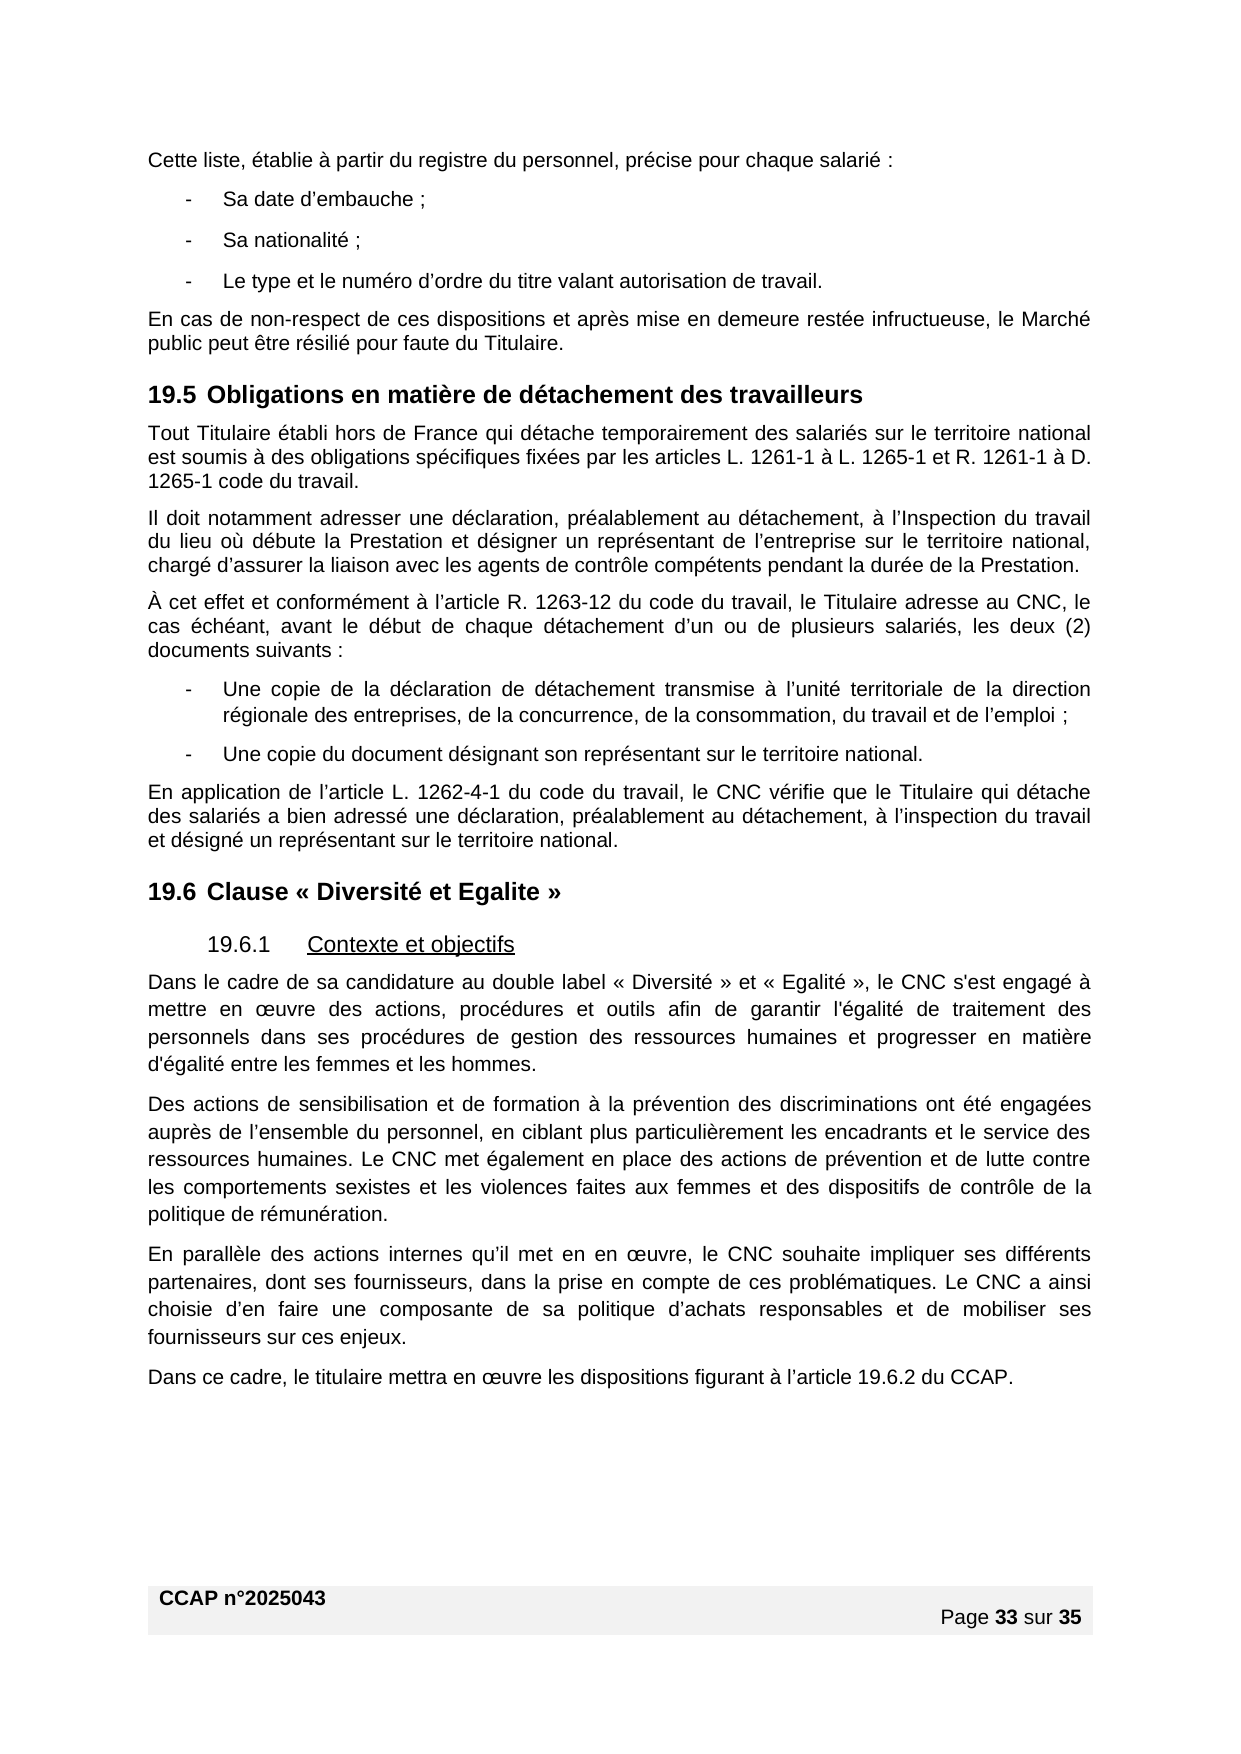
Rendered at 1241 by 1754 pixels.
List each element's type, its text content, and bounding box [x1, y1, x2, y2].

text Tout Titulaire établi hors de France qui détache temporairement des salariés sur le territoire national est soumis à des obligations spécifiques fixées par les articles L. 1261-1 à L. 1265-1 et R. 1261-1 à D. 1265-1 code du travail. [148, 421, 1093, 493]
text En cas de non-respect de ces dispositions et après mise en demeure restée infructueuse, le Marché public peut être résilié pour faute du Titulaire. [148, 307, 1093, 355]
subtitle Obligations en matière de détachement des travailleurs [0, 380, 1093, 408]
text Dans ce cadre, le titulaire mettra en œuvre les dispositions figurant à l’article 19.6.2 du CCAP. [148, 1364, 1093, 1388]
subtitle Clause « Diversité et Egalite » [0, 877, 1093, 906]
text Dans le cadre de sa candidature au double label « Diversité » et « Egalité », le CNC s'est engagé à mettre en œuvre des actions, procédures et outils afin de garantir l'égalité de traitement des personnels dans ses procédures de gestion des ressources humaines et progresser en matière d'égalité entre les femmes et les hommes. [148, 969, 1093, 1076]
text Des actions de sensibilisation et de formation à la prévention des discriminations ont été engagées auprès de l’ensemble du personnel, en ciblant plus particulièrement les encadrants et le service des ressources humaines. Le CNC met également en place des actions de prévention et de lutte contre les comportements sexistes et les violences faites aux femmes et des dispositifs de contrôle de la politique de rémunération. [148, 1092, 1093, 1226]
list Une copie du document désignant son représentant sur le territoire national. [185, 739, 1093, 767]
text En parallèle des actions internes qu’il met en en œuvre, le CNC souhaite impliquer ses différents partenaires, dont ses fournisseurs, dans la prise en compte de ces problématiques. Le CNC a ainsi choisie d’en faire une composante de sa politique d’achats responsables et de mobiliser ses fournisseurs sur ces enjeux. [148, 1242, 1093, 1348]
text En application de l’article L. 1262-4-1 du code du travail, le CNC vérifie que le Titulaire qui détache des salariés a bien adressé une déclaration, préalablement au détachement, à l’inspection du travail et désigné un représentant sur le territoire national. [148, 780, 1093, 852]
subtitle Contexte et objectifs [207, 931, 1093, 957]
list Une copie de la déclaration de détachement transmise à l’unité territoriale de la direction régionale des entreprises, de la concurrence, de la consommation, du travail et de l’emploi ; [185, 674, 1093, 727]
list Sa nationalité ; [185, 225, 1093, 253]
text Il doit notamment adresser une déclaration, préalablement au détachement, à l’Inspection du travail du lieu où débute la Prestation et désigner un représentant de l’entreprise sur le territoire national, chargé d’assurer la liaison avec les agents de contrôle compétents pendant la durée de la Prestation. [148, 505, 1093, 577]
list Sa date d’embauche ; [185, 184, 1093, 212]
text À cet effet et conformément à l’article R. 1263-12 du code du travail, le Titulaire adresse au CNC, le cas échéant, avant le début de chaque détachement d’un ou de plusieurs salariés, les deux (2) documents suivants : [148, 590, 1093, 662]
list Le type et le numéro d’ordre du titre valant autorisation de travail. [185, 266, 1093, 294]
text Cette liste, établie à partir du registre du personnel, précise pour chaque salarié : [148, 148, 1093, 172]
